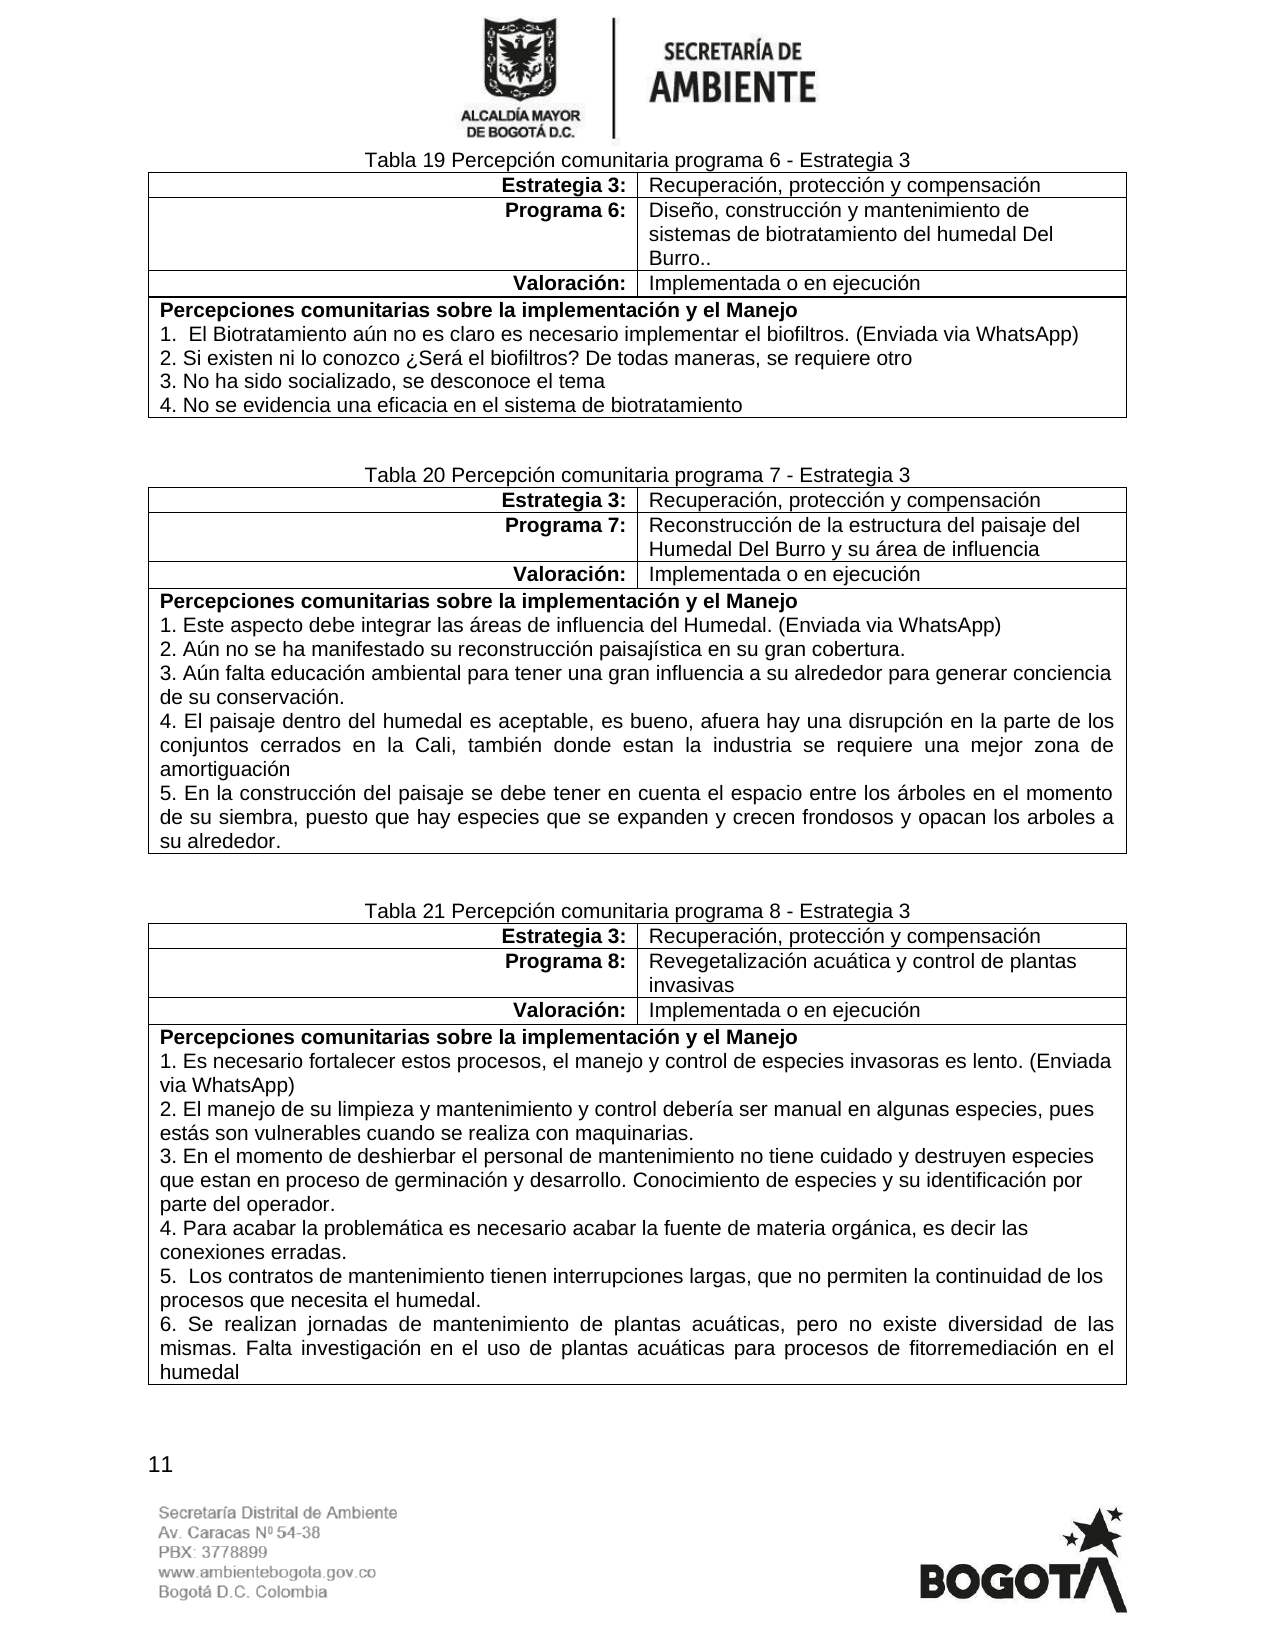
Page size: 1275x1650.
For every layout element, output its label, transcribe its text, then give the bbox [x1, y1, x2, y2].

text Tabla 20 Percepción comunitaria programa 7 - Estrategia 3 [148, 463, 1127, 487]
table_cell Diseño, construcción y mantenimiento de sistemas de biotratamiento del humedal Del Burro.. [638, 198, 1126, 269]
table_header Estrategia 3: [149, 173, 637, 197]
text Tabla 19 Percepción comunitaria programa 6 - Estrategia 3 [148, 148, 1127, 172]
picture [147, 1498, 418, 1611]
table_cell Percepciones comunitarias sobre la implementación y el Manejo 1. Es necesario fortalecer estos procesos, el manejo y control de especies invasoras es lento. (Enviada via WhatsApp) 2. El manejo de su limpieza y mantenimiento y control debería ser manual en algunas especies, pues estás son vulnerables cuando se realiza con maquinarias. 3. En el momento de deshierbar el personal de mantenimiento no tiene cuidado y destruyen especies que estan en proceso de germinación y desarrollo. Conocimiento de especies y su identificación por parte del operador. 4. Para acabar la problemática es necesario acabar la fuente de materia orgánica, es decir las conexiones erradas. 5. Los contratos de mantenimiento tienen interrupciones largas, que no permiten la continuidad de los procesos que necesita el humedal. 6. Se realizan jornadas de mantenimiento de plantas acuáticas, pero no existe diversidad de las mismas. Falta investigación en el uso de plantas acuáticas para procesos de fitorremediación en el humedal [149, 1025, 1126, 1384]
table_cell Implementada o en ejecución [638, 998, 1126, 1023]
table_cell Implementada o en ejecución [638, 562, 1126, 588]
table_cell Programa 8: [149, 949, 637, 997]
text Tabla 21 Percepción comunitaria programa 8 - Estrategia 3 [148, 899, 1127, 923]
table_cell Valoración: [149, 562, 637, 588]
table_cell Programa 7: [149, 513, 637, 561]
table_header Recuperación, protección y compensación [638, 173, 1126, 197]
table_cell Percepciones comunitarias sobre la implementación y el Manejo 1. Este aspecto debe integrar las áreas de influencia del Humedal. (Enviada via WhatsApp) 2. Aún no se ha manifestado su reconstrucción paisajística en su gran cobertura. 3. Aún falta educación ambiental para tener una gran influencia a su alrededor para generar conciencia de su conservación. 4. El paisaje dentro del humedal es aceptable, es bueno, afuera hay una disrupción en la parte de los conjuntos cerrados en la Cali, también donde estan la industria se requiere una mejor zona de amortiguación 5. En la construcción del paisaje se debe tener en cuenta el espacio entre los árboles en el momento de su siembra, puesto que hay especies que se expanden y crecen frondosos y opacan los arboles a su alrededor. [149, 589, 1126, 853]
table_cell Valoración: [149, 998, 637, 1023]
table_header Estrategia 3: [149, 488, 637, 512]
picture [910, 1498, 1128, 1622]
table_header Estrategia 3: [149, 924, 637, 948]
table_cell Revegetalización acuática y control de plantas invasivas [638, 949, 1126, 997]
table_cell Reconstrucción de la estructura del paisaje del Humedal Del Burro y su área de influencia [638, 513, 1126, 561]
picture [422, 9, 854, 148]
table_cell Programa 6: [149, 198, 637, 269]
table_header Recuperación, protección y compensación [638, 924, 1126, 948]
table_cell Percepciones comunitarias sobre la implementación y el Manejo 1. El Biotratamiento aún no es claro es necesario implementar el biofiltros. (Enviada via WhatsApp) 2. Si existen ni lo conozco ¿Será el biofiltros? De todas maneras, se requiere otro 3. No ha sido socializado, se desconoce el tema 4. No se evidencia una eficacia en el sistema de biotratamiento [149, 298, 1126, 417]
table_cell Valoración: [149, 271, 637, 296]
table_header Recuperación, protección y compensación [638, 488, 1126, 512]
table_cell Implementada o en ejecución [638, 271, 1126, 296]
